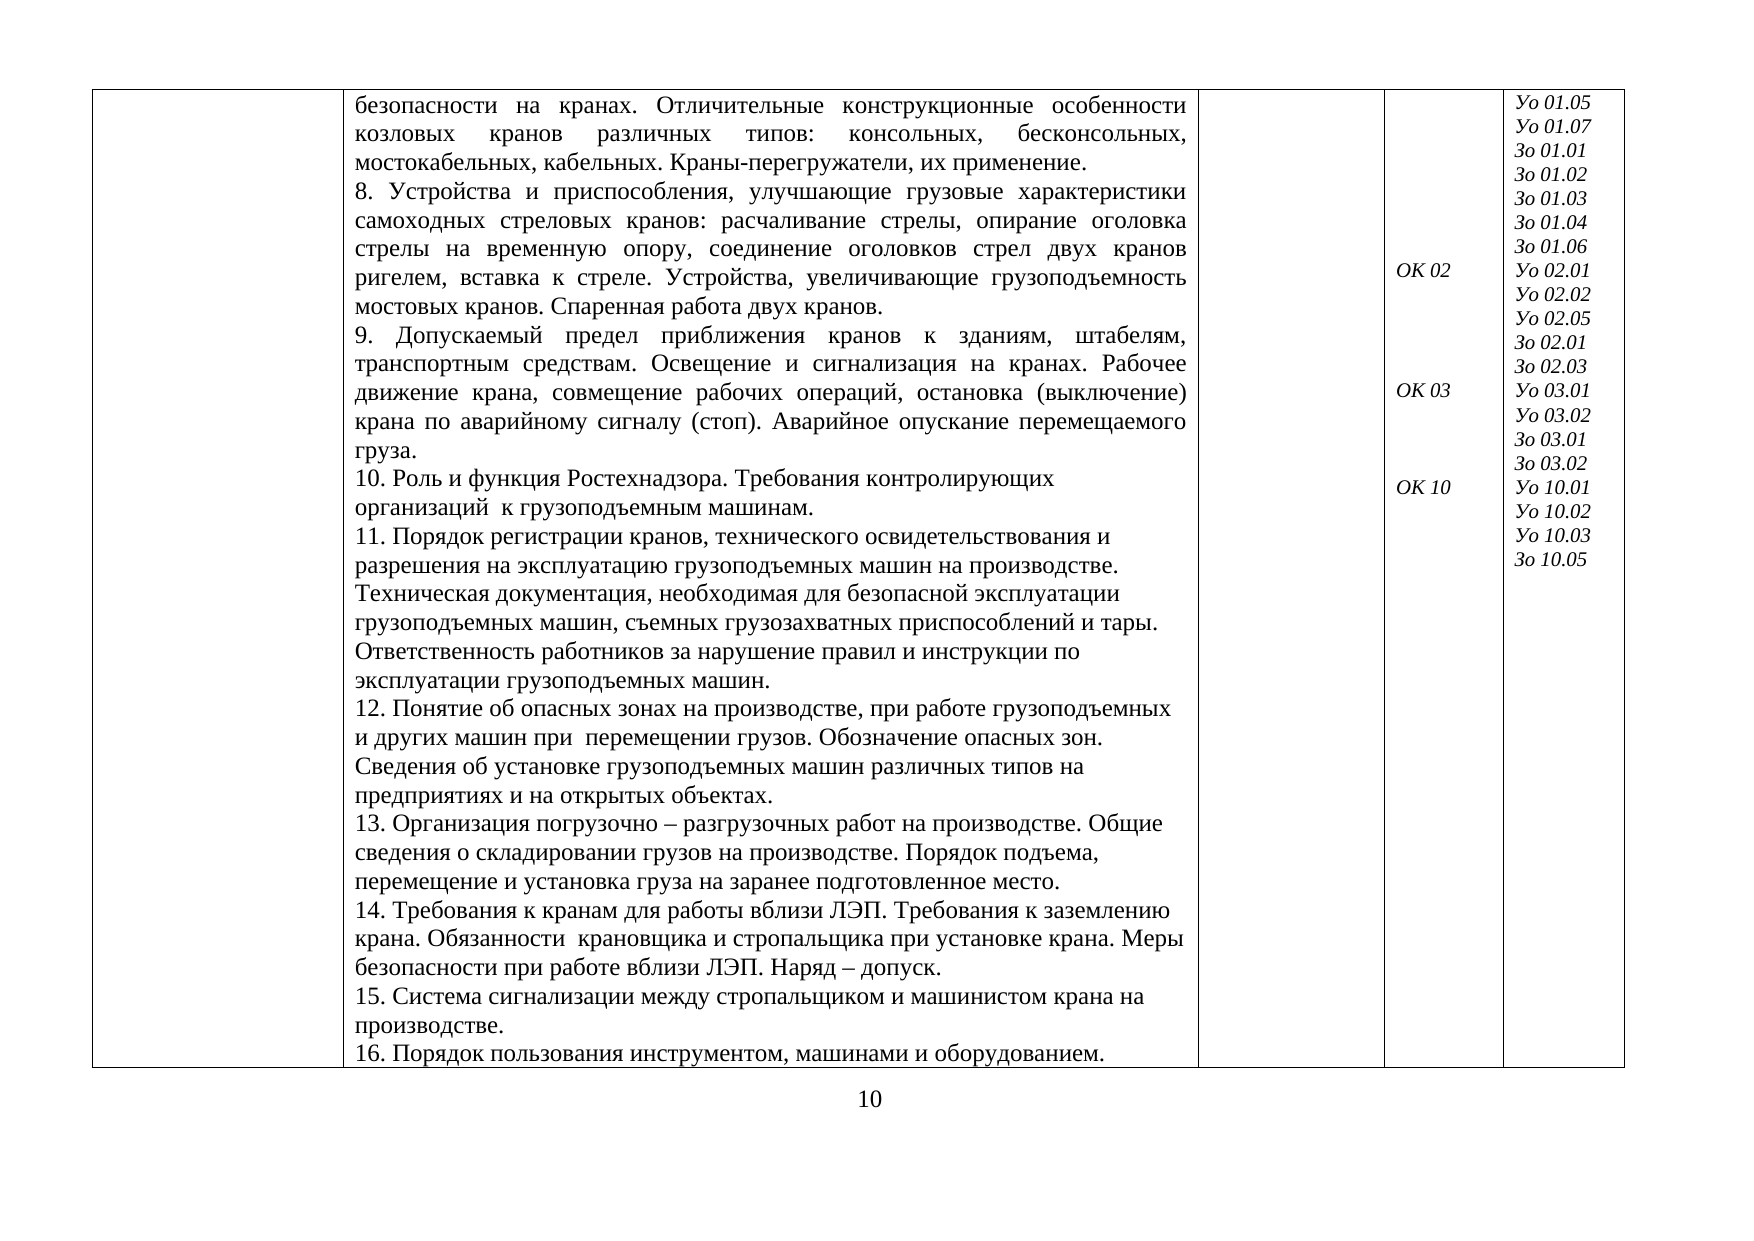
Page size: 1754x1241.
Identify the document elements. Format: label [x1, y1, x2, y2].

table_cell [344, 90, 1198, 1067]
